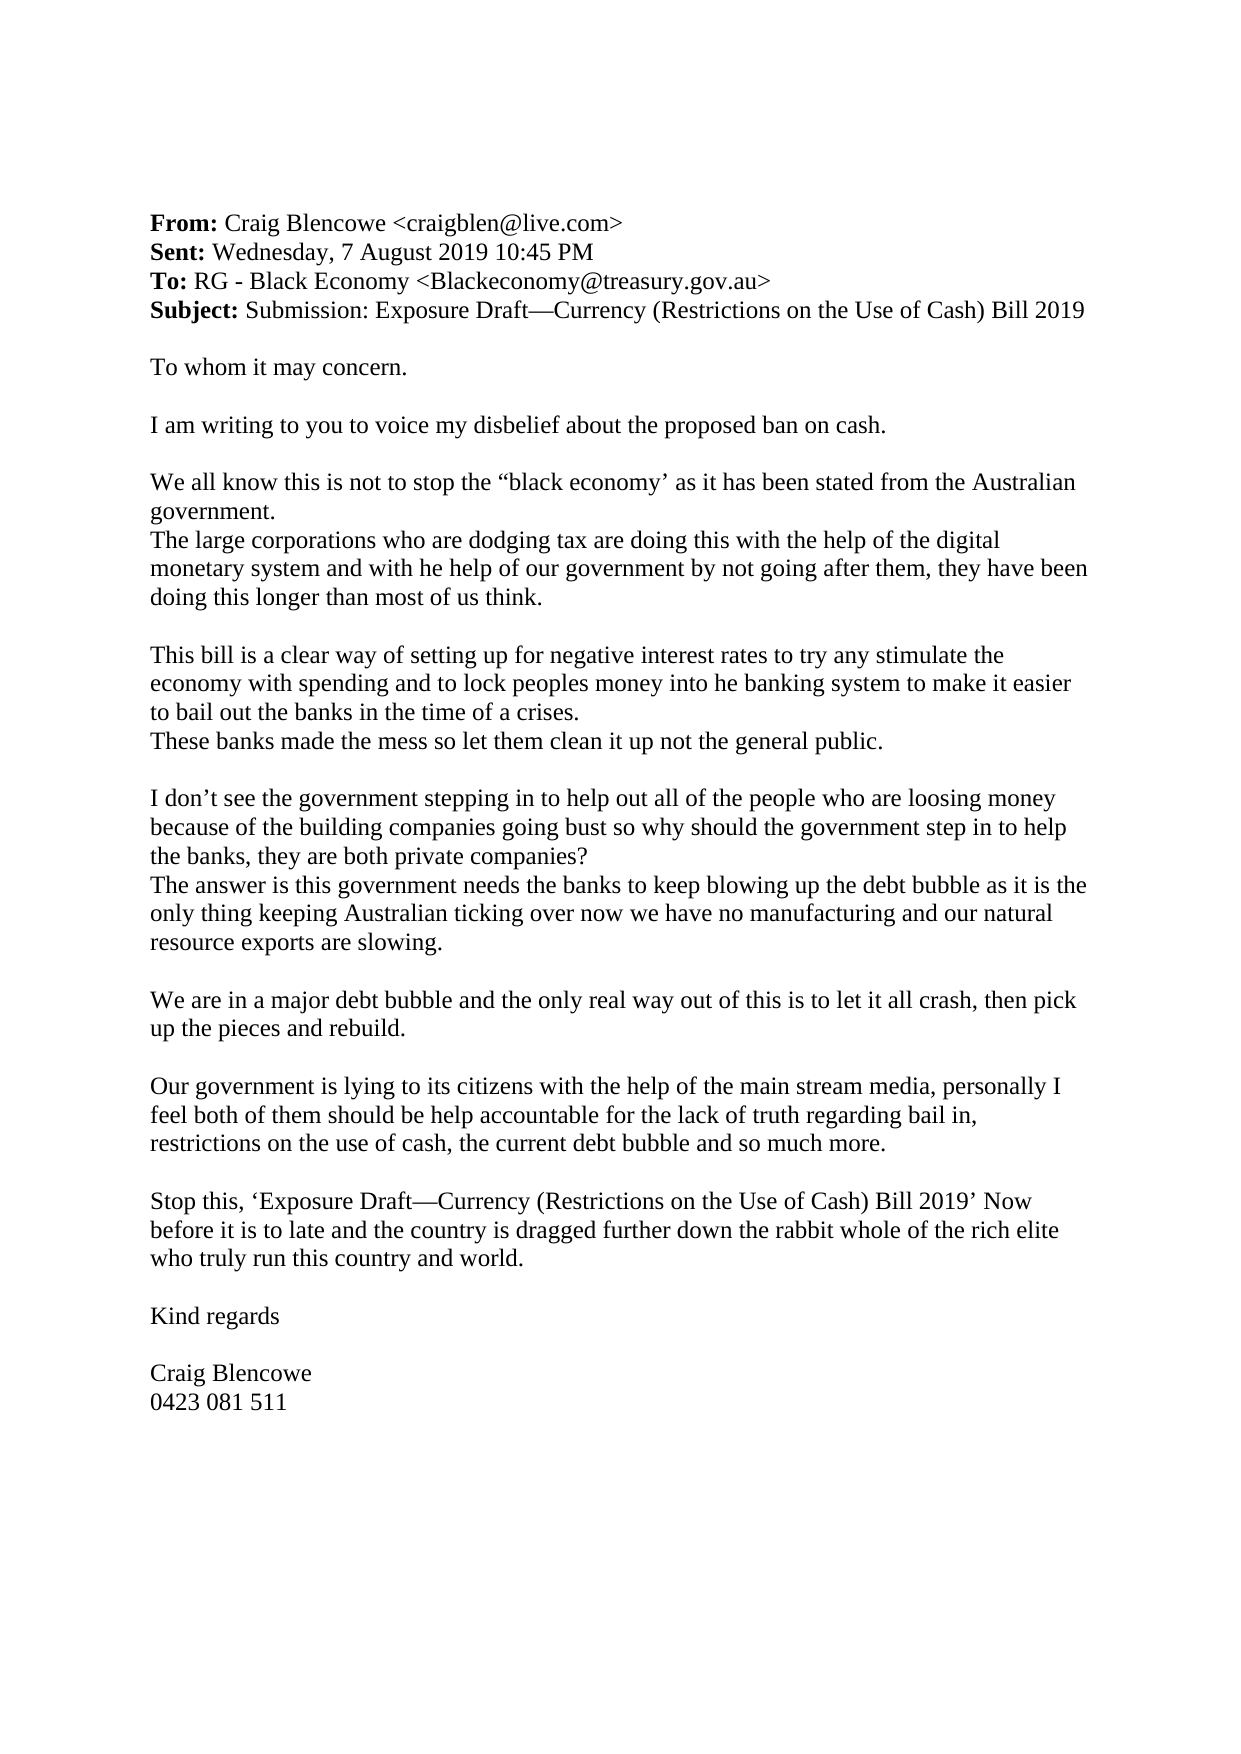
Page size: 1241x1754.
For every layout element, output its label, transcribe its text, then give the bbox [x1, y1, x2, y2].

text Our government is lying to its citizens with the help of the main stream media, personally I feel both of them should be help accountable for the lack of truth regarding bail in, restrictions on the use of cash, the current debt bubble and so much more. [150, 1071, 1090, 1157]
text Kind regards [150, 1301, 1090, 1330]
text We all know this is not to stop the “black economy’ as it has been stated from the Australian government. The large corporations who are dodging tax are doing this with the help of the digital monetary system and with he help of our government by not going after them, they have been doing this longer than most of us think. This bill is a clear way of setting up for negative interest rates to try any stimulate the economy with spending and to lock peoples money into he banking system to make it easier to bail out the banks in the time of a crises. [150, 467, 1090, 726]
text I don’t see the government stepping in to help out all of the people who are loosing money because of the building companies going bust so why should the government step in to help the banks, they are both private companies? The answer is this government needs the banks to keep blowing up the debt bubble as it is the only thing keeping Australian ticking over now we have no manufacturing and our natural resource exports are slowing. [150, 783, 1090, 956]
text Stop this, ‘Exposure Draft—Currency (Restrictions on the Use of Cash) Bill 2019’ Now before it is to late and the country is dragged further down the rabbit whole of the rich elite who truly run this country and world. [150, 1186, 1090, 1272]
text We are in a major debt bubble and the only real way out of this is to let it all crash, then pick up the pieces and rebuild. [150, 985, 1090, 1042]
text I am writing to you to voice my disbelief about the proposed ban on cash. [150, 410, 1090, 438]
text From: Craig Blencowe <craigblen@live.com> Sent: Wednesday, 7 August 2019 10:45 PM To: RG - Black Economy <Blackeconomy@treasury.gov.au> Subject: Submission: Exposure Draft—Currency (Restrictions on the Use of Cash) Bill 2019 [150, 208, 1090, 323]
text These banks made the mess so let them clean it up not the general public. [150, 726, 1090, 755]
text 0423 081 511 [150, 1387, 1090, 1416]
text To whom it may concern. [150, 352, 1090, 381]
text Craig Blencowe [150, 1358, 1090, 1387]
